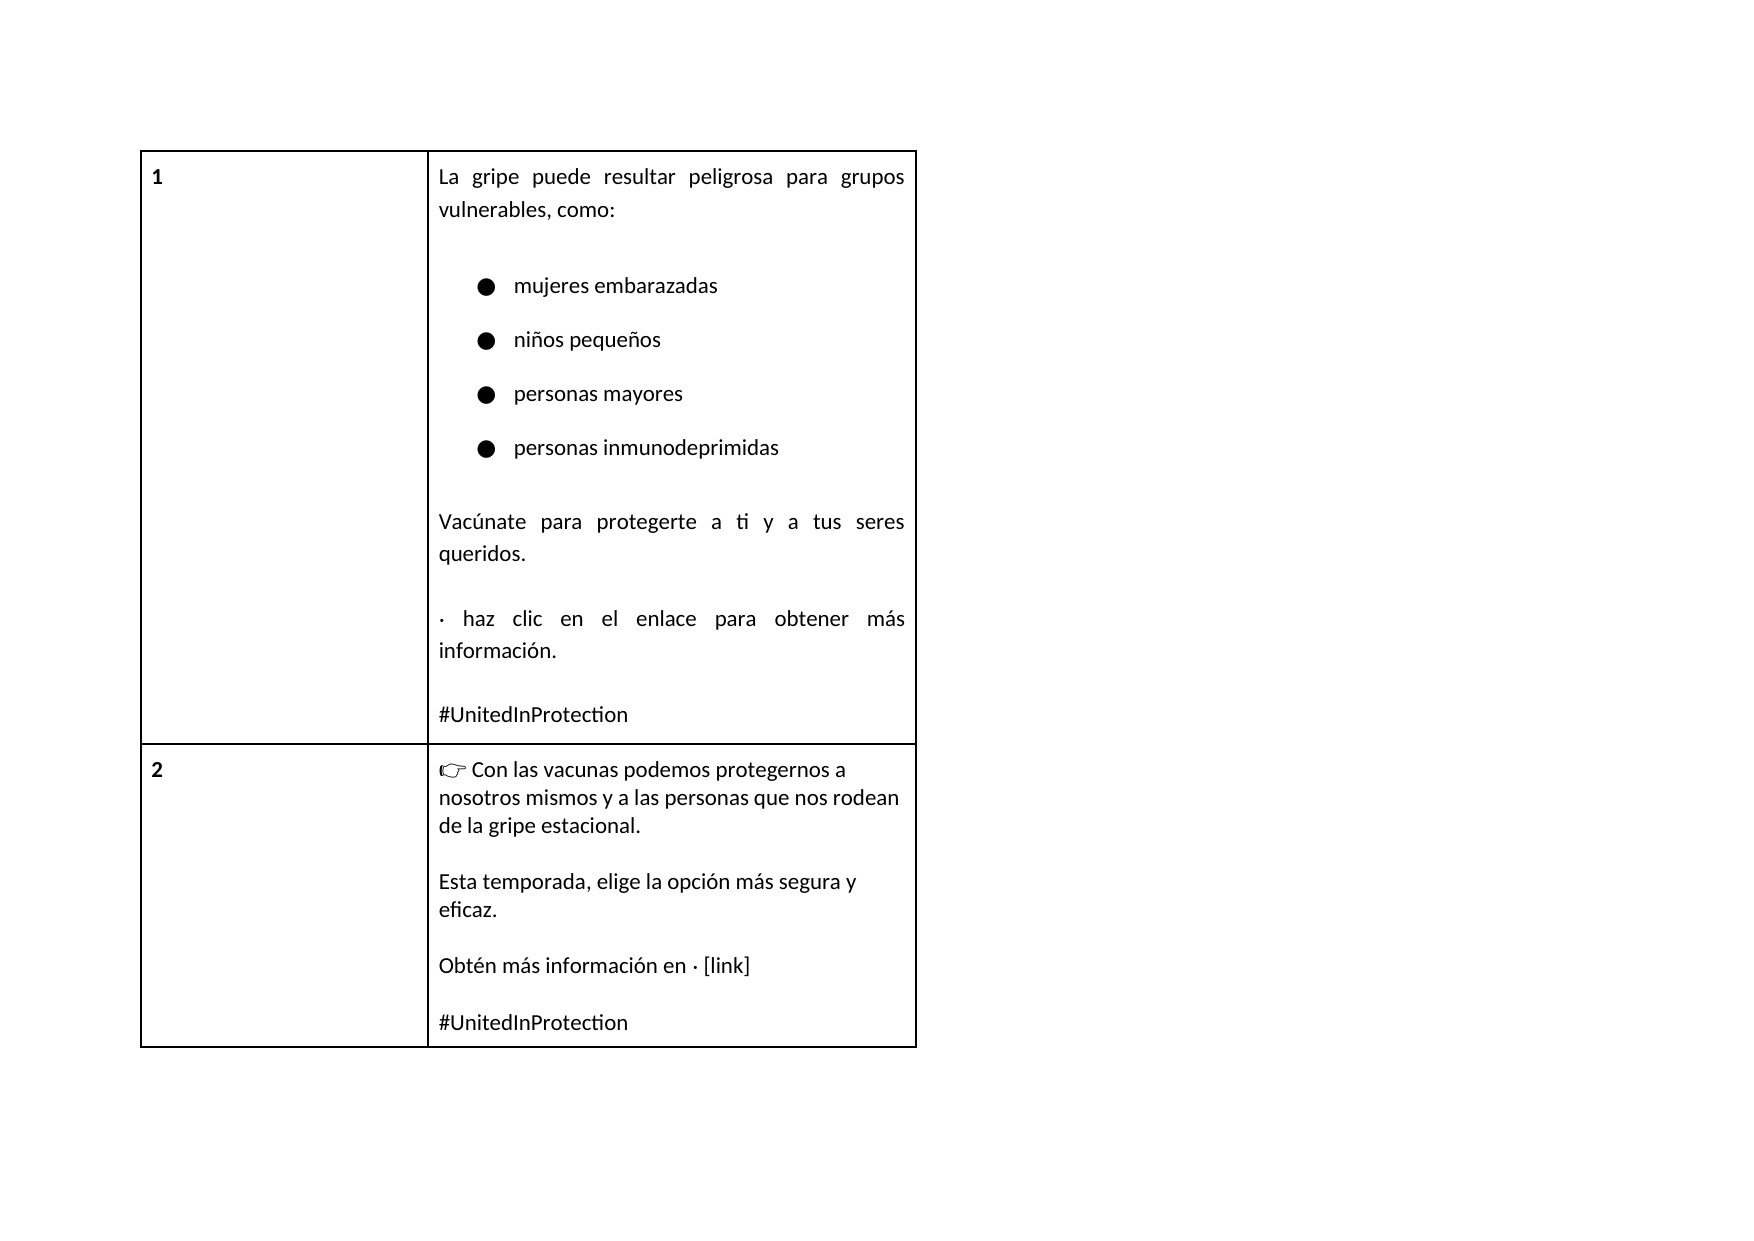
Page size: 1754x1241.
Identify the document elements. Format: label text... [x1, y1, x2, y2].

table_cell 2 [142, 745, 427, 1046]
table_cell 👉 Con las vacunas podemos protegernos a nosotros mismos y a las personas que nos rodean de la gripe estacional. Esta temporada, elige la opción más segura y eficaz. Obtén más información en 🔗 [link] #UnitedInProtection [429, 745, 915, 1046]
table_cell 1 [142, 152, 427, 743]
table_cell La gripe puede resultar peligrosa para grupos vulnerables, como: mujeres embarazadas niños pequeños personas mayores personas inmunodeprimidas Vacúnate para protegerte a ti y a tus seres queridos. 🔗​ haz clic en el enlace para obtener más información. #UnitedInProtection [429, 152, 915, 743]
